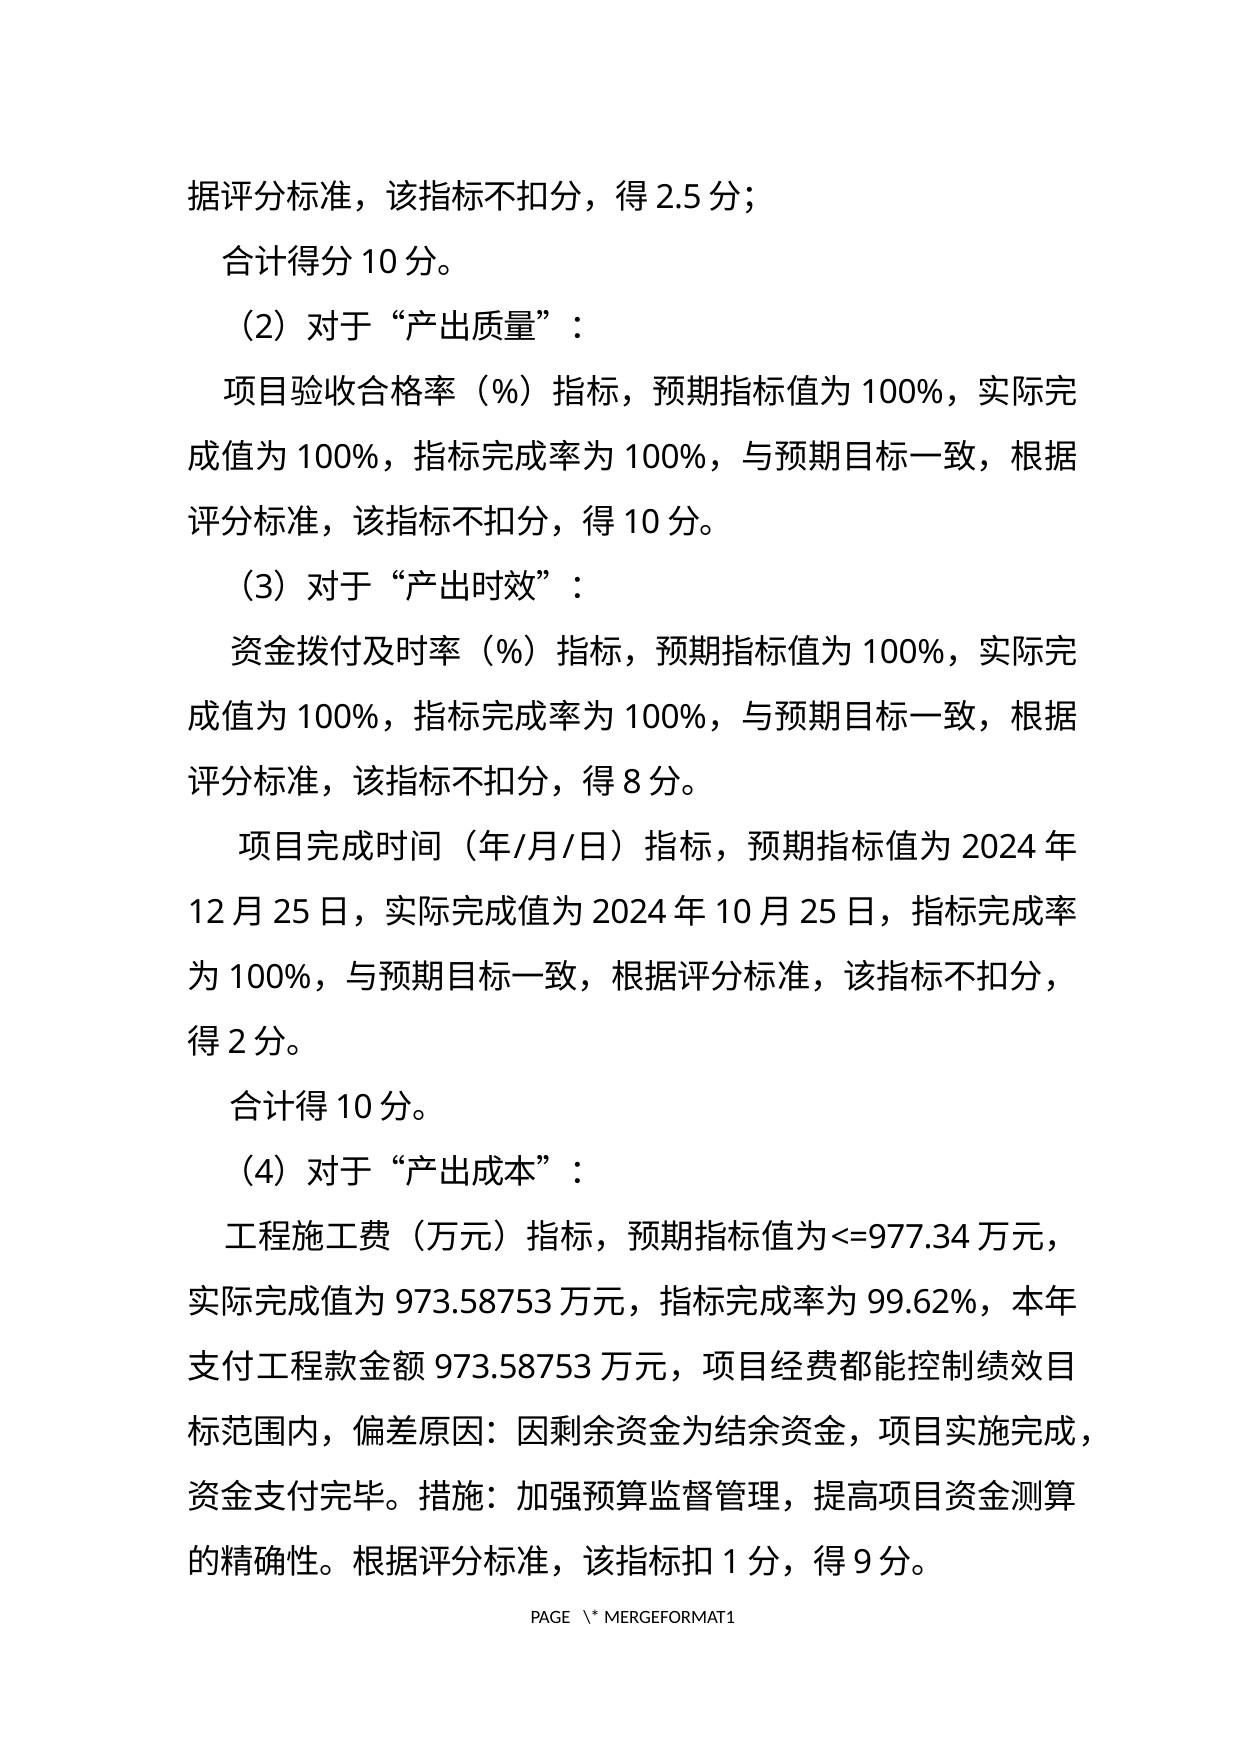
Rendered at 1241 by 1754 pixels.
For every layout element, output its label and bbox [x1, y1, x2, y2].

text [187, 162, 1078, 1592]
